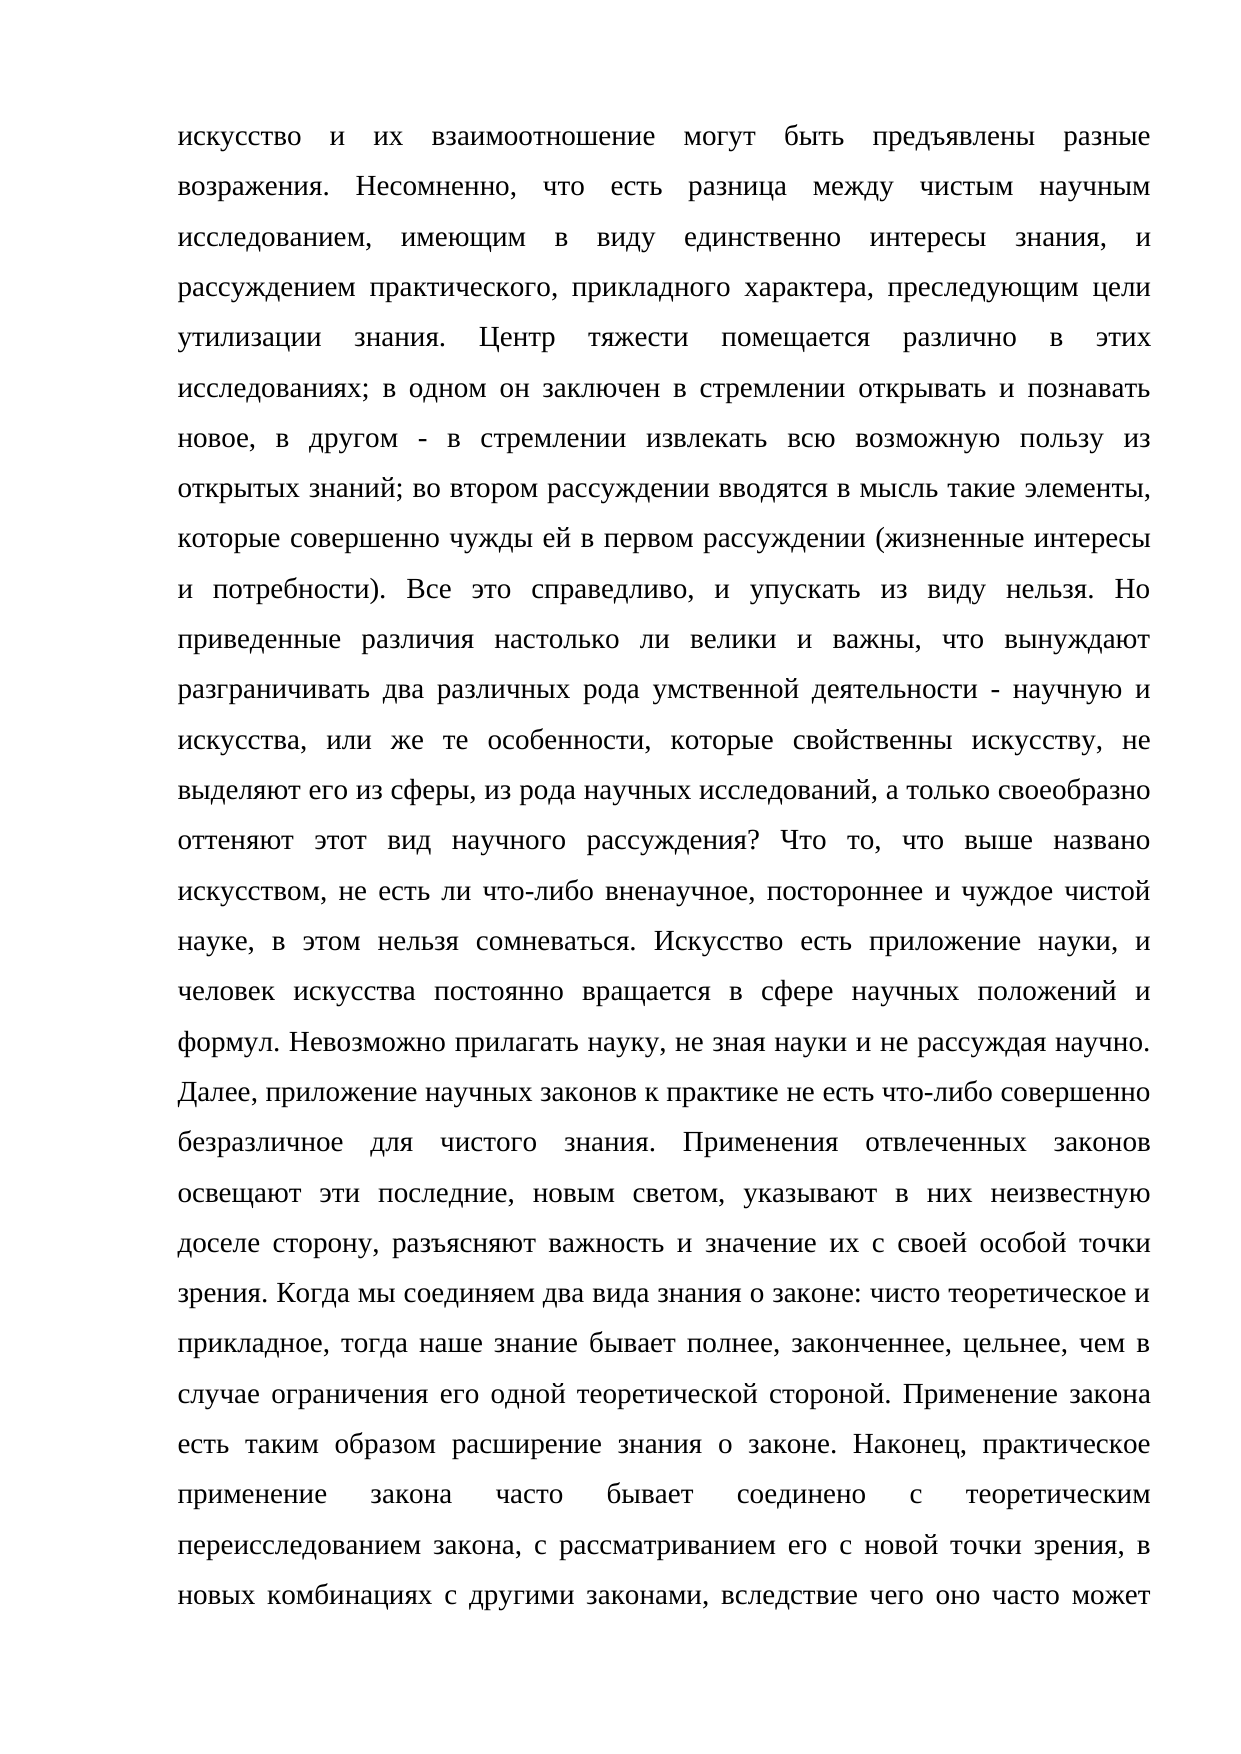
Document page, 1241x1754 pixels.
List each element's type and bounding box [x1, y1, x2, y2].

text [177, 118, 1152, 1611]
